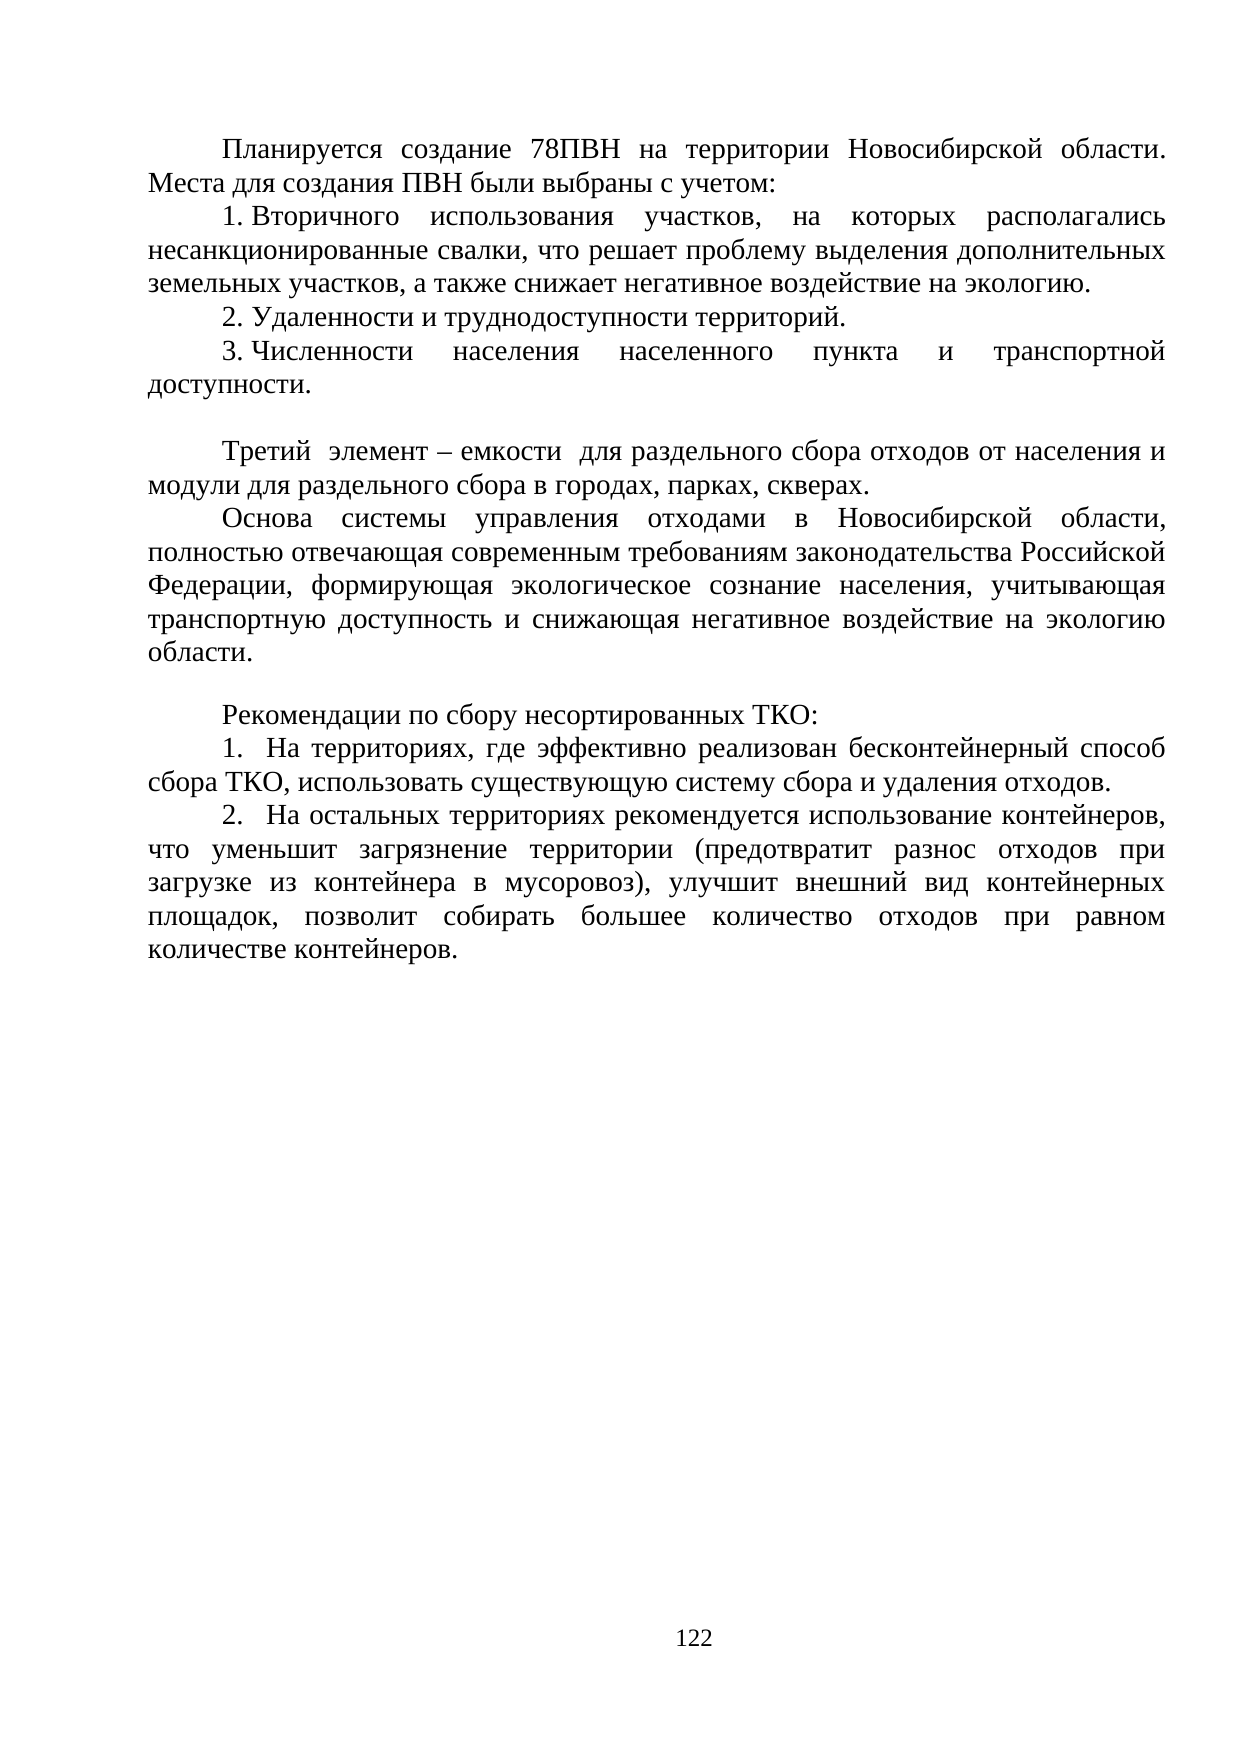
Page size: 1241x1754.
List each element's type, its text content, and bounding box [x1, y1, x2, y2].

list Удаленности и труднодоступности территорий. [148, 299, 1166, 333]
list Вторичного использования участков, на которых располагались несанкционированные свалки, что решает проблему выделения дополнительных земельных участков, а также снижает негативное воздействие на экологию. [148, 198, 1166, 299]
text Третий элемент – емкости для раздельного сбора отходов от населения и модули для раздельного сбора в городах, парках, скверах. [148, 433, 1166, 500]
list На остальных территориях рекомендуется использование контейнеров, что уменьшит загрязнение территории (предотвратит разнос отходов при загрузке из контейнера в мусоровоз), улучшит внешний вид контейнерных площадок, позволит собирать большее количество отходов при равном количестве контейнеров. [148, 797, 1166, 965]
text Планируется создание 78ПВН на территории Новосибирской области. Места для создания ПВН были выбраны с учетом: [148, 131, 1166, 198]
list Численности населения населенного пункта и транспортной доступности. [148, 333, 1166, 400]
text Основа системы управления отходами в Новосибирской области, полностью отвечающая современным требованиям законодательства Российской Федерации, формирующая экологическое сознание населения, учитывающая транспортную доступность и снижающая негативное воздействие на экологию области. [148, 500, 1166, 668]
list На территориях, где эффективно реализован бесконтейнерный способ сбора ТКО, использовать существующую систему сбора и удаления отходов. [148, 730, 1166, 797]
text Рекомендации по сбору несортированных ТКО: [148, 697, 1166, 730]
